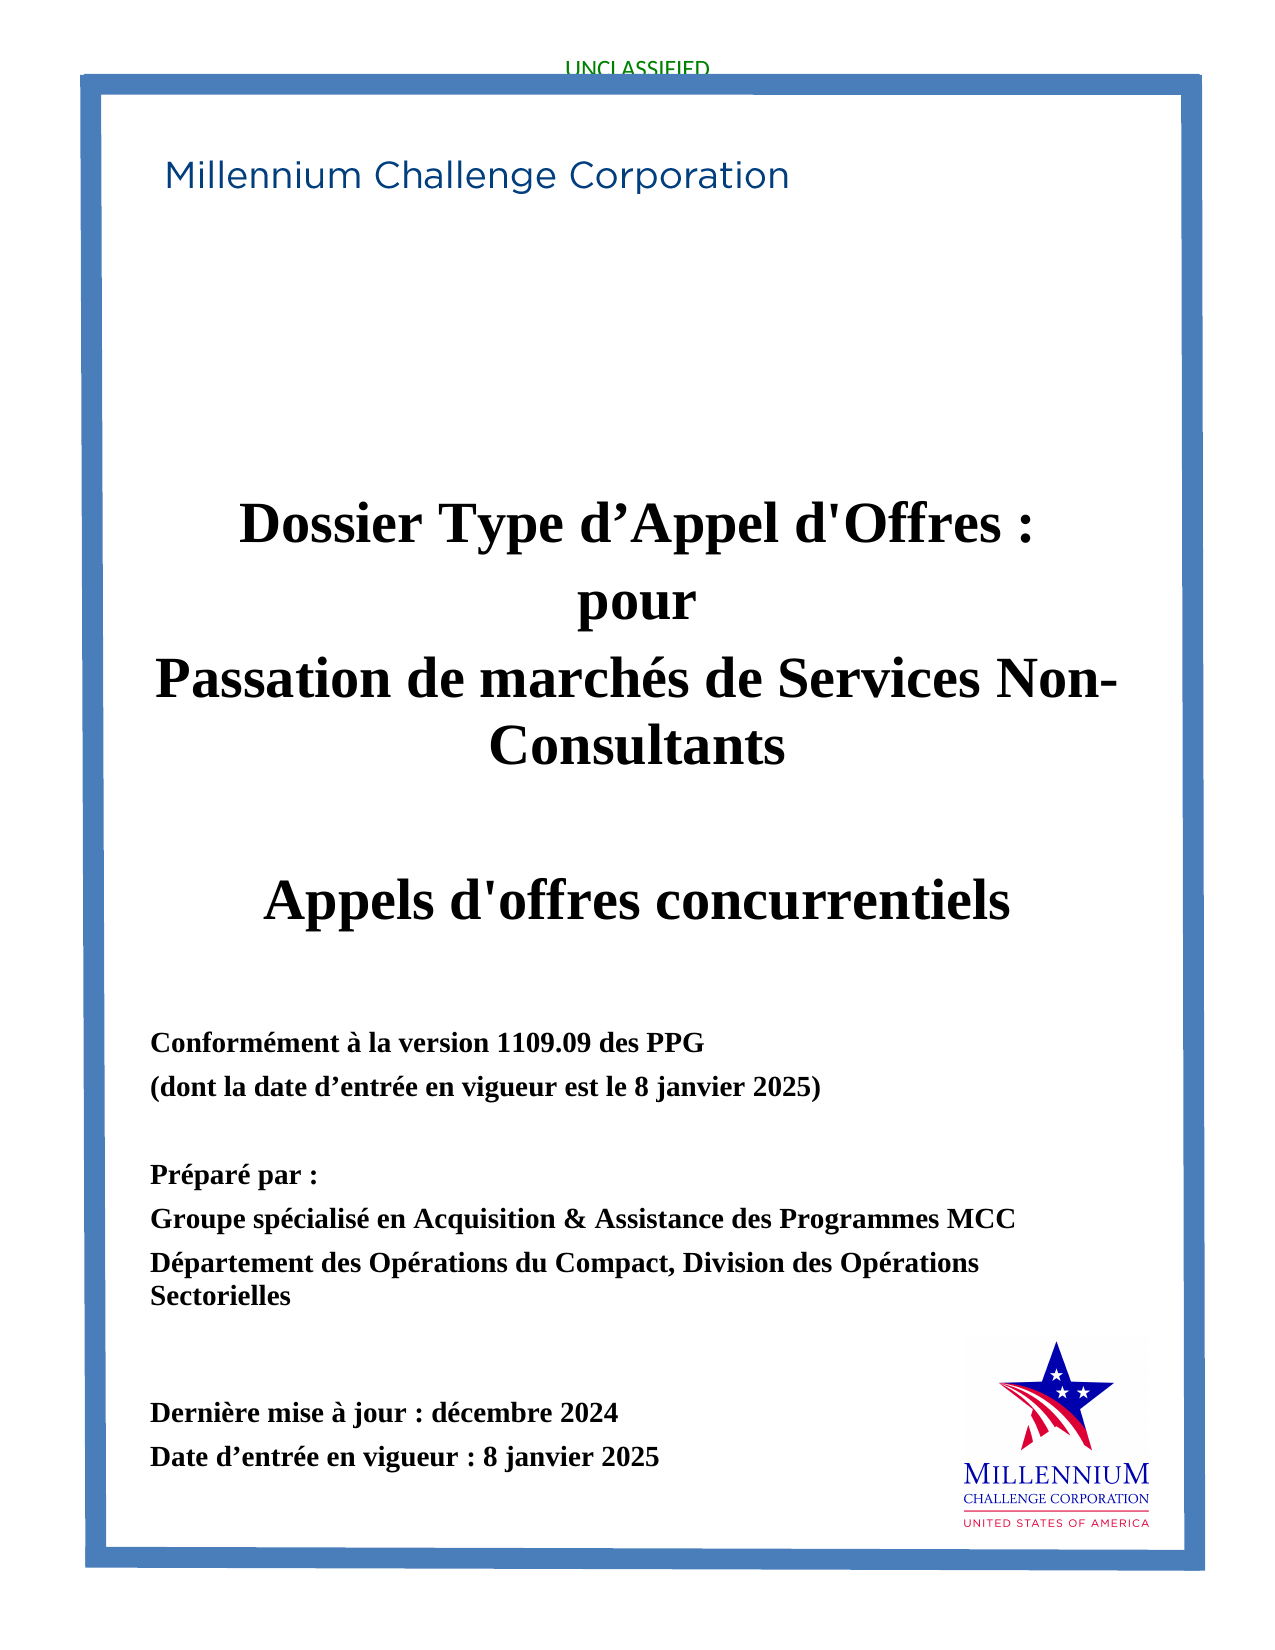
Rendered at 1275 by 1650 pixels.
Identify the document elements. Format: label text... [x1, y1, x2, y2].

picture [964, 1335, 1149, 1527]
text Préparé par : [150, 1157, 1125, 1191]
text Date d’entrée en vigueur : 8 janvier 2025 [150, 1439, 964, 1473]
picture [148, 135, 813, 216]
text Département des Opérations du Compact, Division des Opérations Sectorielles [150, 1245, 1125, 1312]
text Conformément à la version 1109.09 des PPG [150, 1025, 1125, 1059]
text Appels d'offres concurrentiels [150, 864, 1125, 932]
text Dernière mise à jour : décembre 2024 [150, 1395, 964, 1429]
text Passation de marchés de Services Non-Consultants [150, 642, 1125, 777]
text pour [150, 565, 1125, 632]
text Groupe spécialisé en Acquisition & Assistance des Programmes MCC [150, 1201, 1125, 1234]
text Dossier Type d’Appel d'Offres : [150, 487, 1125, 554]
text (dont la date d’entrée en vigueur est le 8 janvier 2025) [150, 1069, 1125, 1103]
